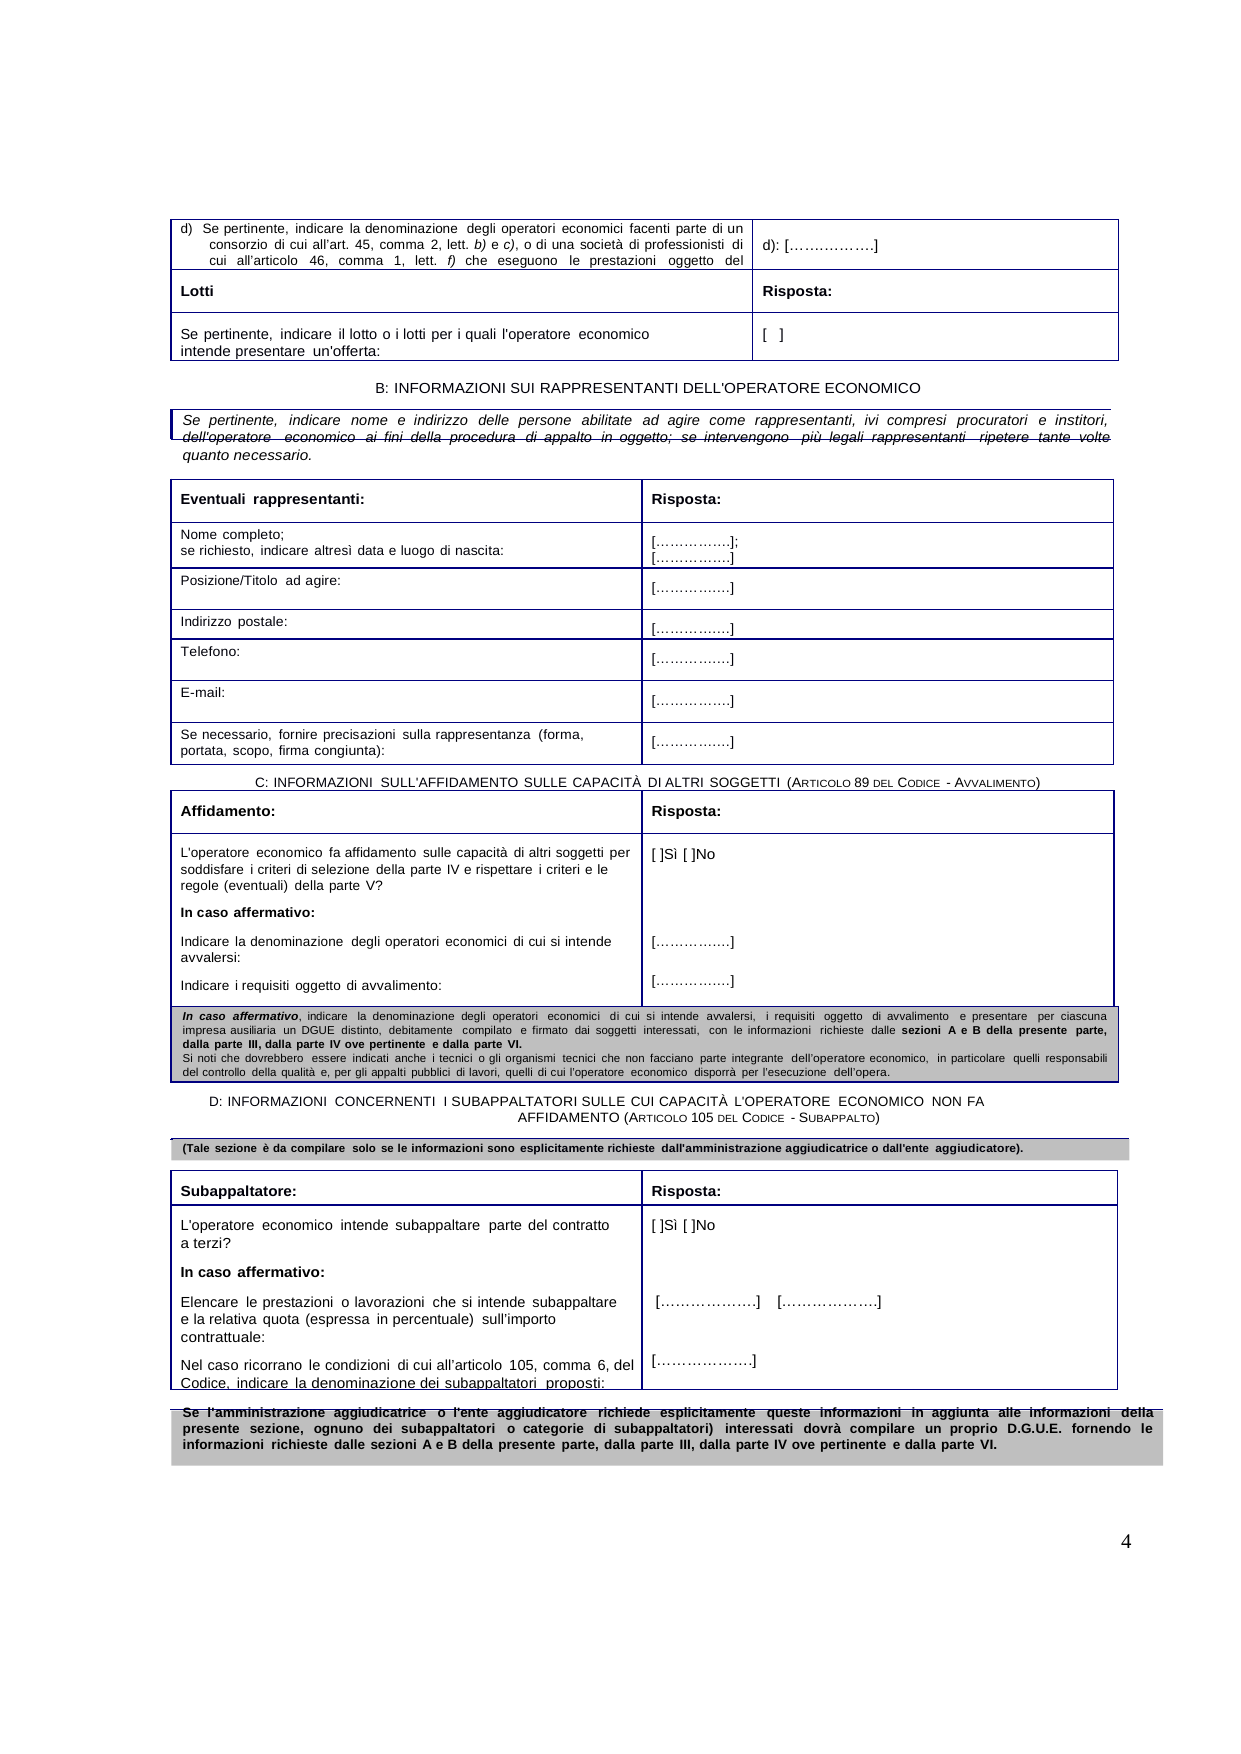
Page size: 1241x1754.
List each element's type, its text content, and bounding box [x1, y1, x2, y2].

table_cell E-mail: [172, 681, 641, 722]
table_header Risposta: [643, 480, 1113, 522]
table_header Subappaltatore: [172, 1171, 641, 1204]
table_cell Posizione/Titolo ad agire: [172, 569, 641, 609]
table_cell [ ]Sì [ ]No [……………….] [……………….] [……………….] [643, 1206, 1117, 1389]
table_header d): […….……….] [753, 220, 1118, 269]
table_cell [………….…] [643, 569, 1113, 609]
table_cell [ ]Sì [ ]No [………….…] [………….…] [643, 834, 1113, 1006]
table_cell L'operatore economico intende subappaltare parte del contratto a terzi? In caso affermativo: Elencare le prestazioni o lavorazioni che si intende subappaltare e la relativa quota (espressa in percentuale) sull’importo contrattuale: Nel caso ricorrano le condizioni di cui all’articolo 105, comma 6, del Codice, indicare la denominazione dei subappaltatori proposti: [172, 1206, 641, 1389]
table_cell […………….]; […………….] [643, 523, 1113, 567]
text Se pertinente, indicare nome e indirizzo delle persone abilitate ad agire come rappresentanti, ivi compresi procuratori e institori, dell'operatore economico ai fini della procedura di appalto in oggetto; se intervengono più legali rappresentanti ripetere tante volte quanto necessario. [182, 412, 1110, 463]
table_header Risposta: [643, 791, 1113, 833]
table_cell Nome completo; se richiesto, indicare altresì data e luogo di nascita: [172, 523, 641, 567]
text Se l'amministrazione aggiudicatrice o l'ente aggiudicatore richiede esplicitamente queste informazioni in aggiunta alle informazioni della presente sezione, ognuno dei subappaltatori o categorie di subappaltatori) interessati dovrà compilare un proprio D.G.U.E. fornendo le informazioni richieste dalle sezioni A e B della presente parte, dalla parte III, dalla parte IV ove pertinente e dalla parte VI. [182, 1404, 1153, 1453]
table_cell Telefono: [172, 640, 641, 680]
table_cell [ ] [753, 313, 1118, 360]
text D: INFORMAZIONI CONCERNENTI I SUBAPPALTATORI SULLE CUI CAPACITÀ L'OPERATORE ECONOMICO NON FA AFFIDAMENTO (ARTICOLO 105 DEL CODICE - SUBAPPALTO) [209, 1094, 1083, 1126]
text B: INFORMAZIONI SUI RAPPRESENTANTI DELL'OPERATORE ECONOMICO [375, 379, 1163, 396]
table_cell [………….…] [643, 640, 1113, 680]
table_cell Se necessario, fornire precisazioni sulla rappresentanza (forma, portata, scopo, firma congiunta): [172, 723, 641, 763]
table_cell In caso affermativo, indicare la denominazione degli operatori economici di cui si intende avvalersi, i requisiti oggetto di avvalimento e presentare per ciascuna impresa ausiliaria un DGUE distinto, debitamente compilato e firmato dai soggetti interessati, con le informazioni richieste dalle sezioni A e B della presente parte, dalla parte III, dalla parte IV ove pertinente e dalla parte VI. Si noti che dovrebbero essere indicati anche i tecnici o gli organismi tecnici che non facciano parte integrante dell’operatore economico, in particolare quelli responsabili del controllo della qualità e, per gli appalti pubblici di lavori, quelli di cui l’operatore economico disporrà per l’esecuzione dell’opera. [172, 1007, 1118, 1081]
table_cell Indirizzo postale: [172, 610, 641, 638]
table_header Affidamento: [172, 791, 641, 833]
table_cell [………….…] [643, 610, 1113, 638]
table_cell […………….] [643, 681, 1113, 722]
table_cell L'operatore economico fa affidamento sulle capacità di altri soggetti per soddisfare i criteri di selezione della parte IV e rispettare i criteri e le regole (eventuali) della parte V? In caso affermativo: Indicare la denominazione degli operatori economici di cui si intende avvalersi: Indicare i requisiti oggetto di avvalimento: [172, 834, 641, 1006]
table_cell [………….…] [643, 723, 1113, 763]
table_header Eventuali rappresentanti: [172, 480, 641, 522]
table_cell Risposta: [753, 270, 1118, 312]
table_cell Lotti [172, 270, 752, 312]
text C: INFORMAZIONI SULL'AFFIDAMENTO SULLE CAPACITÀ DI ALTRI SOGGETTI (ARTICOLO 89 DEL CODICE - AVVALIMENTO) [255, 775, 1163, 790]
table_header d) Se pertinente, indicare la denominazione degli operatori economici facenti parte di un consorzio di cui all’art. 45, comma 2, lett. b) e c), o di una società di professionisti di cui all’articolo 46, comma 1, lett. f) che eseguono le prestazioni oggetto del contratto. [172, 220, 752, 269]
table_header Risposta: [643, 1171, 1117, 1204]
text (Tale sezione è da compilare solo se le informazioni sono esplicitamente richieste dall'amministrazione aggiudicatrice o dall'ente aggiudicatore). [182, 1141, 1163, 1155]
table_cell Se pertinente, indicare il lotto o i lotti per i quali l'operatore economico intende presentare un'offerta: [172, 313, 752, 360]
